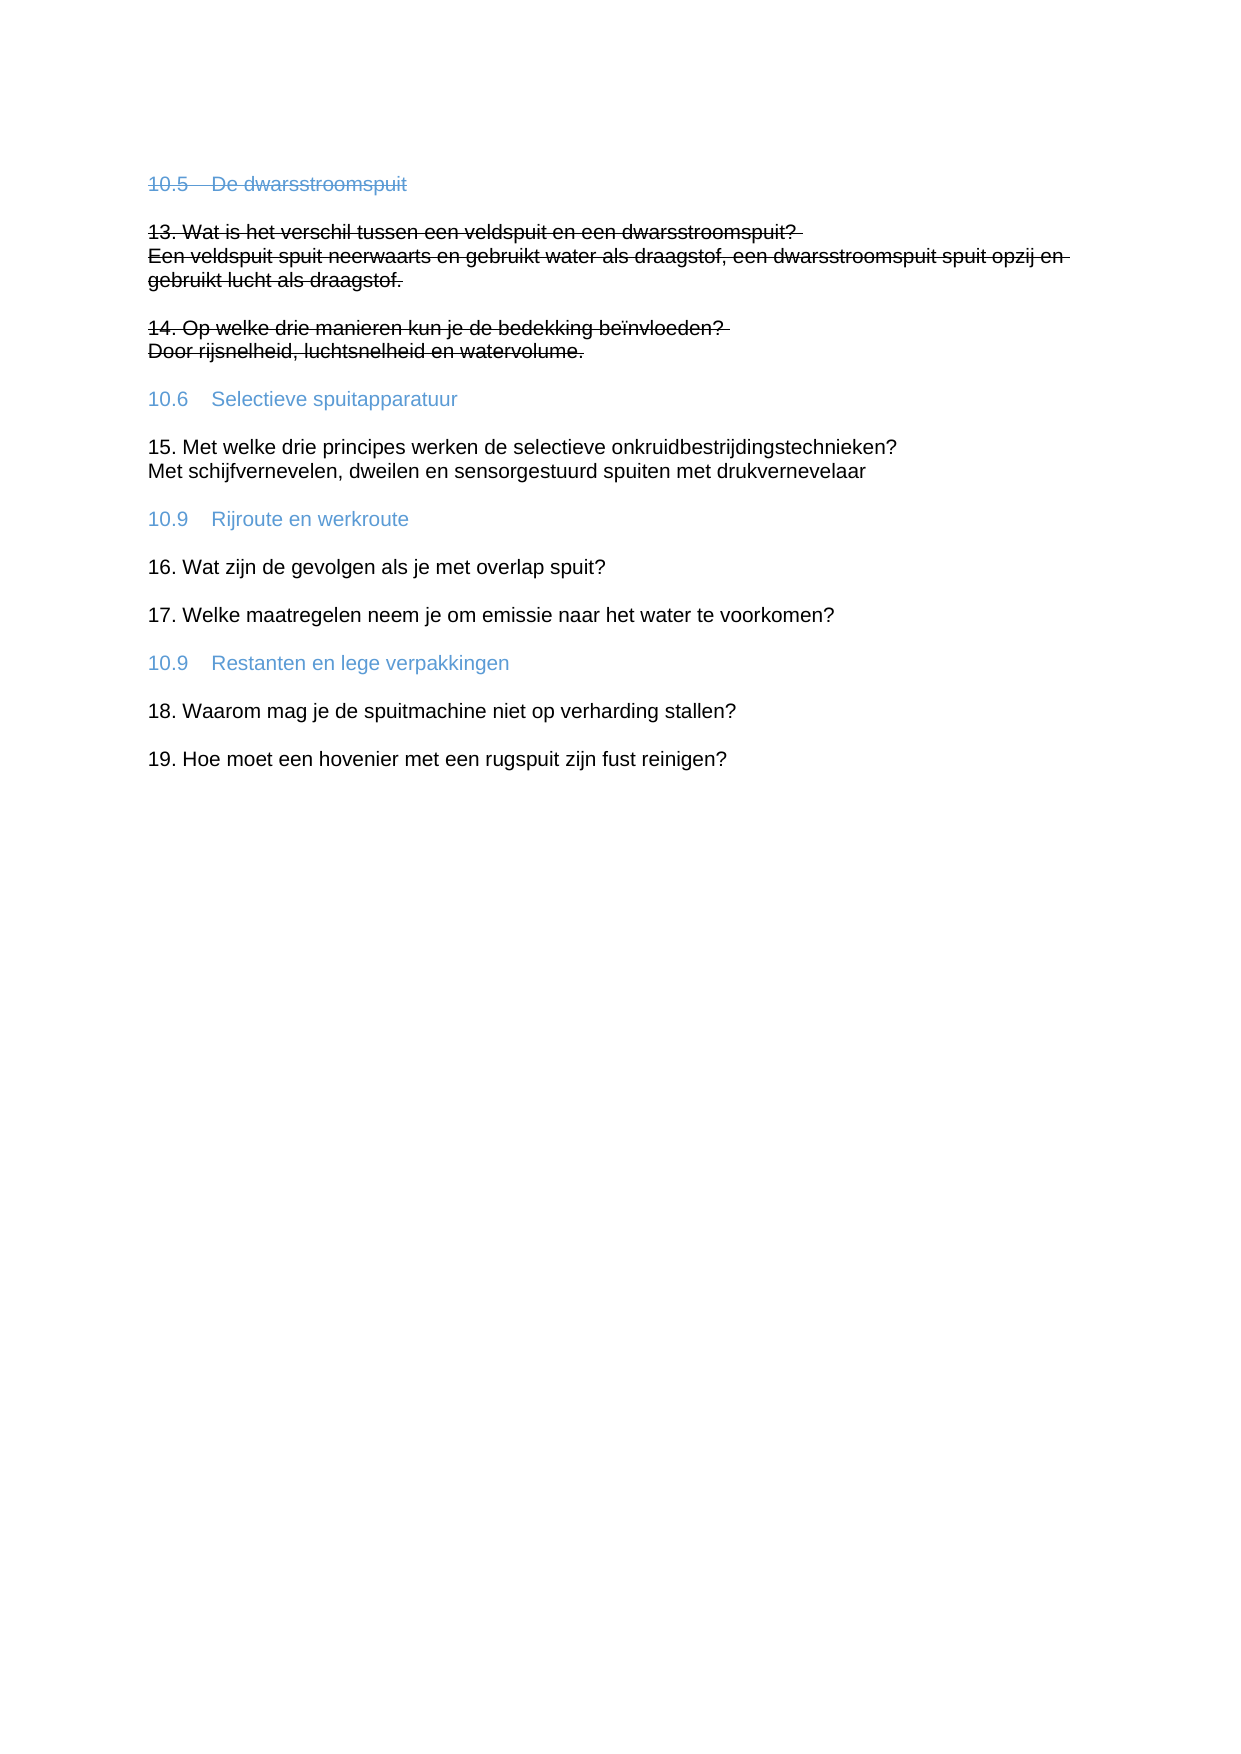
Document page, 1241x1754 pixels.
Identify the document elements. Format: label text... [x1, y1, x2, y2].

text 15. Met welke drie principes werken de selectieve onkruidbestrijdingstechnieken? [148, 435, 1093, 459]
text Met schijfvernevelen, dweilen en sensorgestuurd spuiten met drukvernevelaar [148, 459, 1093, 483]
text 13. Wat is het verschil tussen een veldspuit en een dwarsstroomspuit? [148, 219, 1093, 243]
text 14. Op welke drie manieren kun je de bedekking beïnvloeden? [148, 315, 1093, 339]
text 16. Wat zijn de gevolgen als je met overlap spuit? [148, 555, 1093, 579]
text 10.9 Restanten en lege verpakkingen [148, 651, 1093, 675]
text 10.5 De dwarsstroomspuit [148, 172, 1093, 196]
text 18. Waarom mag je de spuitmachine niet op verharding stallen? [148, 699, 1093, 723]
text 17. Welke maatregelen neem je om emissie naar het water te voorkomen? [148, 603, 1093, 627]
text 10.9 Rijroute en werkroute [148, 507, 1093, 531]
text Een veldspuit spuit neerwaarts en gebruikt water als draagstof, een dwarsstroomspuit spuit opzij en gebruikt lucht als draagstof. [148, 243, 1093, 291]
text 10.6 Selectieve spuitapparatuur [148, 387, 1093, 411]
text 19. Hoe moet een hovenier met een rugspuit zijn fust reinigen? [148, 747, 1093, 771]
text Door rijsnelheid, luchtsnelheid en watervolume. [148, 339, 1093, 363]
